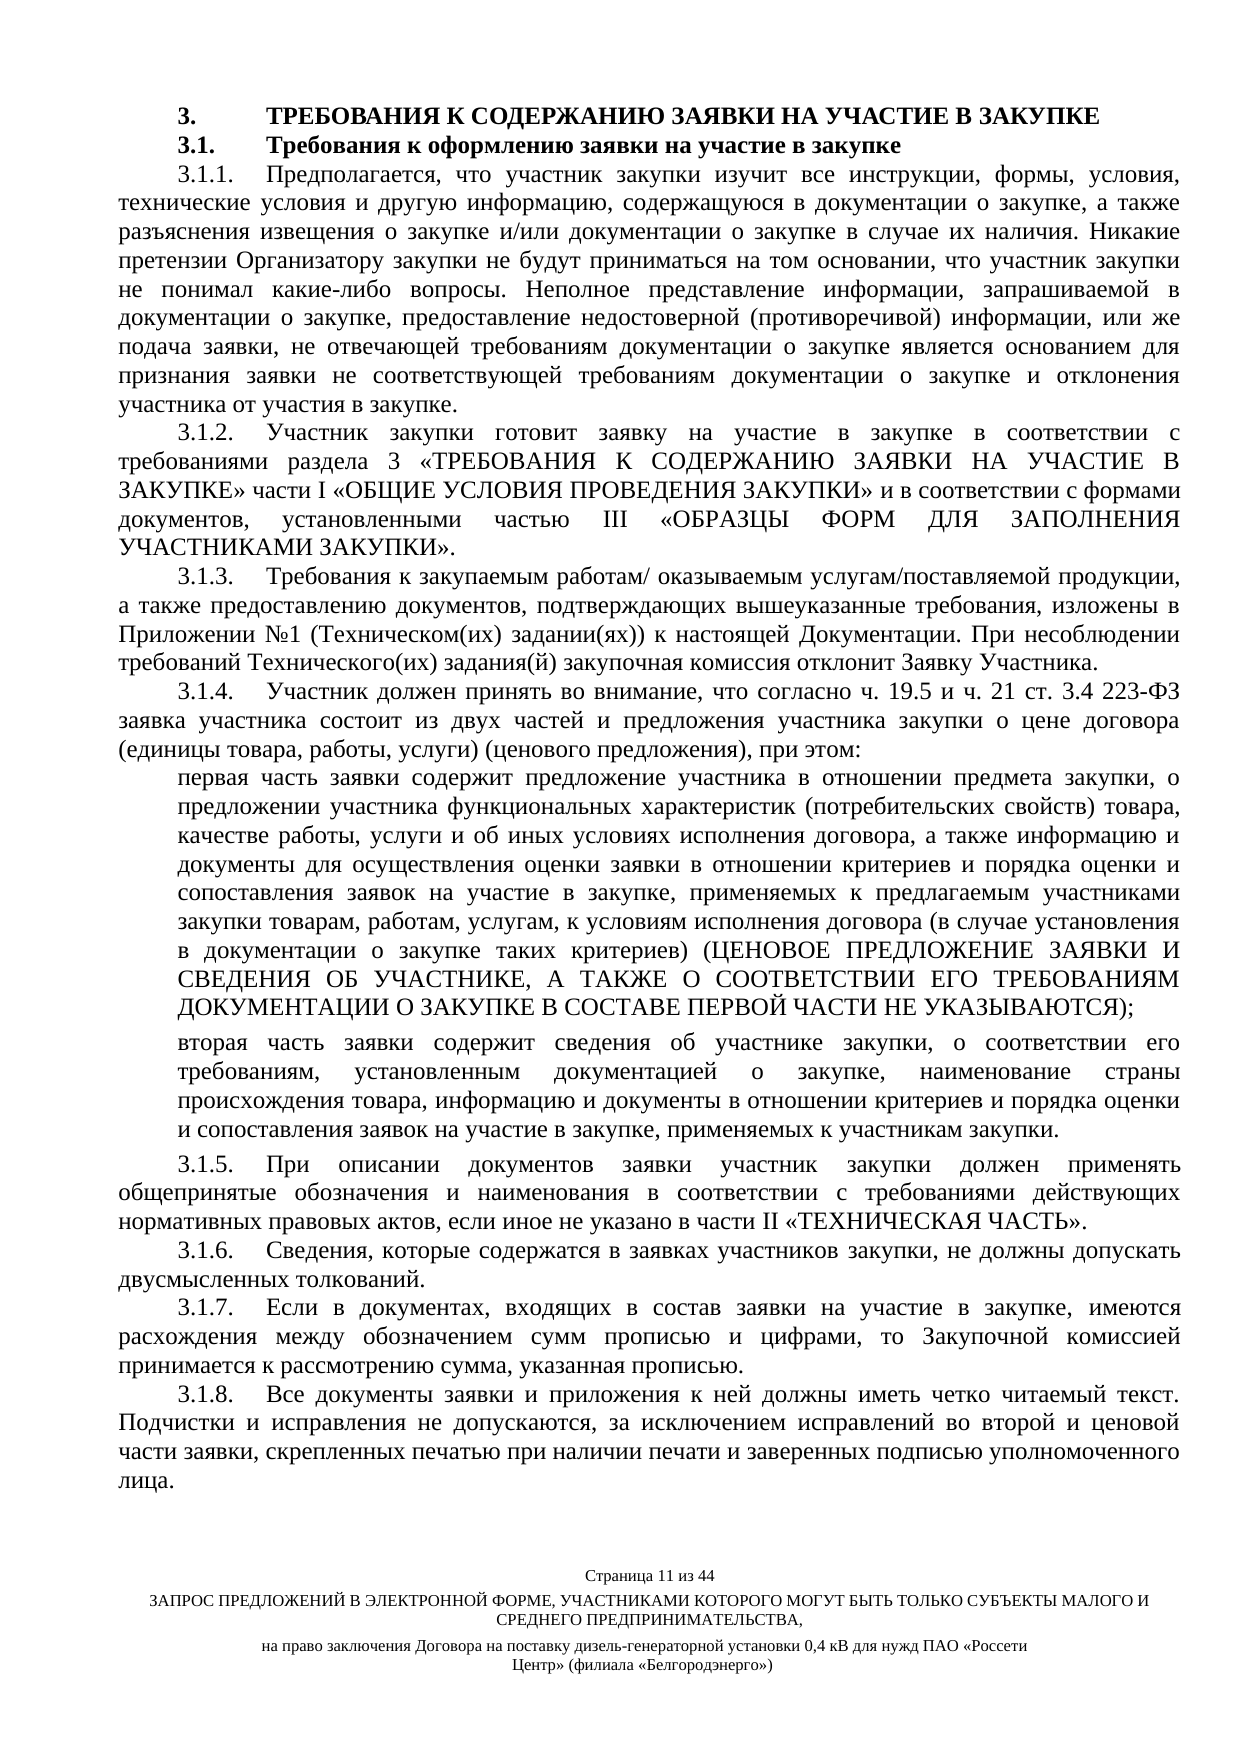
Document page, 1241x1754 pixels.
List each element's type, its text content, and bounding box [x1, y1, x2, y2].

text вторая часть заявки содержит сведения об участнике закупки, о соответствии его требованиям, установленным документацией о закупке, наименование страны происхождения товара, информацию и документы в отношении критериев и порядка оценки и сопоставления заявок на участие в закупке, применяемых к участникам закупки. [177, 1027, 1181, 1142]
text первая часть заявки содержит предложение участника в отношении предмета закупки, о предложении участника функциональных характеристик (потребительских свойств) товара, качестве работы, услуги и об иных условиях исполнения договора, а также информацию и документы для осуществления оценки заявки в отношении критериев и порядка оценки и сопоставления заявок на участие в закупке, применяемых к предлагаемым участниками закупки товарам, работам, услугам, к условиям исполнения договора (в случае установления в документации о закупке таких критериев) (ЦЕНОВОЕ ПРЕДЛОЖЕНИЕ ЗАЯВКИ И СВЕДЕНИЯ ОБ УЧАСТНИКЕ, А ТАКЖЕ О СООТВЕТСТВИИ ЕГО ТРЕБОВАНИЯМ ДОКУМЕНТАЦИИ О ЗАКУПКЕ В СОСТАВЕ ПЕРВОЙ ЧАСТИ НЕ УКАЗЫВАЮТСЯ); [177, 762, 1181, 1021]
subtitle Участник закупки готовит заявку на участие в закупке в соответствии с требованиями раздела 3 «ТРЕБОВАНИЯ К СОДЕРЖАНИЮ ЗАЯВКИ НА УЧАСТИЕ В ЗАКУПКЕ» части I «ОБЩИЕ УСЛОВИЯ ПРОВЕДЕНИЯ ЗАКУПКИ» и в соответствии с формами документов, установленными частью III «ОБРАЗЦЫ ФОРМ ДЛЯ ЗАПОЛНЕНИЯ УЧАСТНИКАМИ ЗАКУПКИ». [118, 417, 1181, 561]
subtitle Предполагается, что участник закупки изучит все инструкции, формы, условия, технические условия и другую информацию, содержащуюся в документации о закупке, а также разъяснения извещения о закупке и/или документации о закупке в случае их наличия. Никакие претензии Организатору закупки не будут приниматься на том основании, что участник закупки не понимал какие-либо вопросы. Неполное представление информации, запрашиваемой в документации о закупке, предоставление недостоверной (противоречивой) информации, или же подача заявки, не отвечающей требованиям документации о закупке является основанием для признания заявки не соответствующей требованиям документации о закупке и отклонения участника от участия в закупке. [118, 159, 1181, 417]
subtitle Требования к оформлению заявки на участие в закупке [118, 130, 1181, 159]
subtitle Сведения, которые содержатся в заявках участников закупки, не должны допускать двусмысленных толкований. [118, 1235, 1181, 1292]
subtitle Если в документах, входящих в состав заявки на участие в закупке, имеются расхождения между обозначением сумм прописью и цифрами, то Закупочной комиссией принимается к рассмотрению сумма, указанная прописью. [118, 1292, 1181, 1379]
subtitle Требования к закупаемым работам/ оказываемым услугам/поставляемой продукции, а также предоставлению документов, подтверждающих вышеуказанные требования, изложены в Приложении №1 (Техническом(их) задании(ях)) к настоящей Документации. При несоблюдении требований Технического(их) задания(й) закупочная комиссия отклонит Заявку Участника. [118, 561, 1181, 676]
subtitle При описании документов заявки участник закупки должен применять общепринятые обозначения и наименования в соответствии с требованиями действующих нормативных правовых актов, если иное не указано в части II «ТЕХНИЧЕСКАЯ ЧАСТЬ». [118, 1149, 1181, 1235]
subtitle Участник должен принять во внимание, что согласно ч. 19.5 и ч. 21 ст. 3.4 223-ФЗ заявка участника состоит из двух частей и предложения участника закупки о цене договора (единицы товара, работы, услуги) (ценового предложения), при этом: [118, 676, 1181, 762]
subtitle ТРЕБОВАНИЯ К СОДЕРЖАНИЮ ЗАЯВКИ НА УЧАСТИЕ В ЗАКУПКЕ [118, 101, 1181, 130]
subtitle Все документы заявки и приложения к ней должны иметь четко читаемый текст. Подчистки и исправления не допускаются, за исключением исправлений во второй и ценовой части заявки, скрепленных печатью при наличии печати и заверенных подписью уполномоченного лица. [118, 1379, 1181, 1494]
